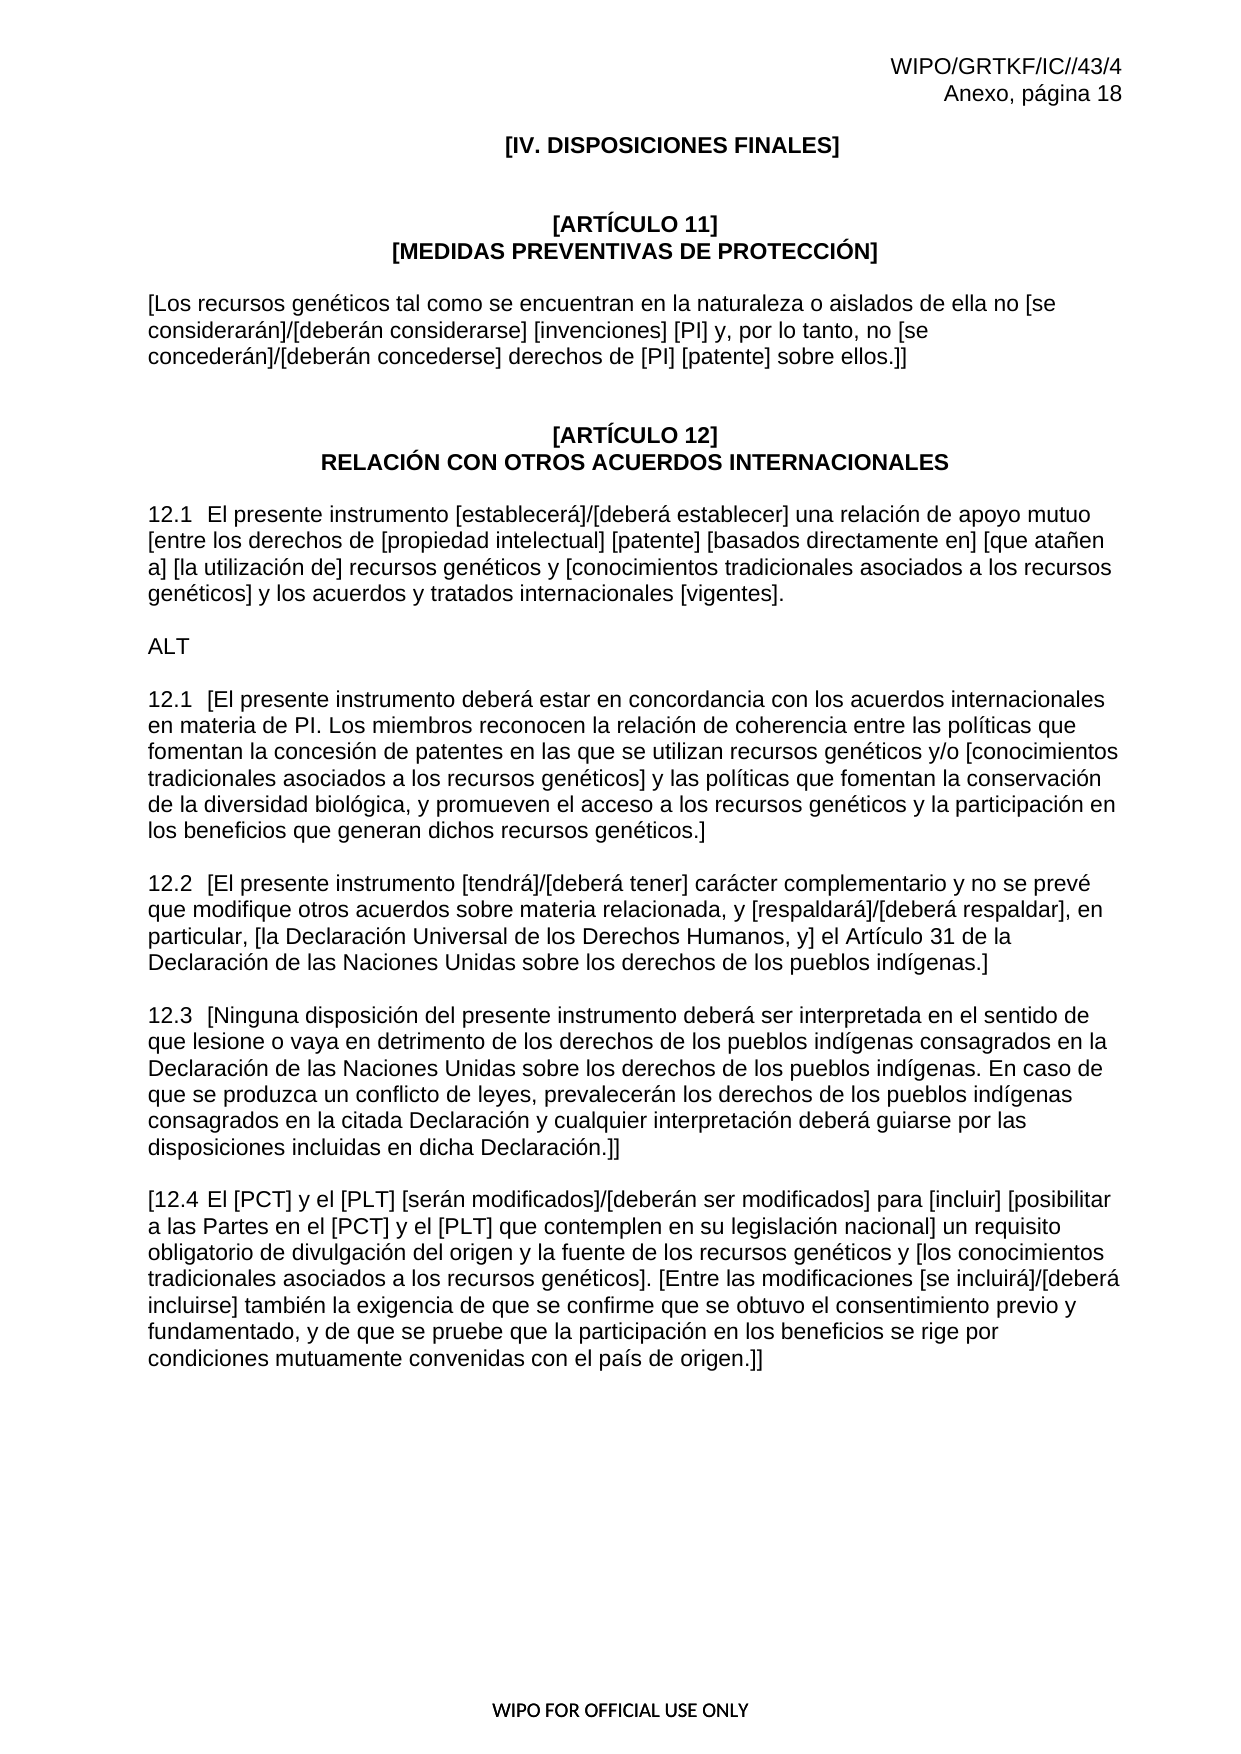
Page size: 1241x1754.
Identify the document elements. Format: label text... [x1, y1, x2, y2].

text RELACIÓN CON OTROS ACUERDOS INTERNACIONALES [148, 448, 1122, 475]
text [12.4 El [PCT] y el [PLT] [serán modificados]/[deberán ser modificados] para [incluir] [posibilitar a las Partes en el [PCT] y el [PLT] que contemplen en su legislación nacional] un requisito obligatorio de divulgación del origen y la fuente de los recursos genéticos y [los conocimientos tradicionales asociados a los recursos genéticos]. [Entre las modificaciones [se incluirá]/[deberá incluirse] también la exigencia de que se confirme que se obtuvo el consentimiento previo y fundamentado, y de que se pruebe que la participación en los beneficios se rige por condiciones mutuamente convenidas con el país de origen.]] [148, 1186, 1122, 1371]
text [ARTÍCULO 12] [148, 422, 1122, 448]
text ALT [148, 633, 1122, 659]
text [IV. DISPOSICIONES FINALES] [223, 132, 1122, 158]
text [MEDIDAS PREVENTIVAS DE PROTECCIÓN] [148, 238, 1122, 264]
text 12.1 El presente instrumento [establecerá]/[deberá establecer] una relación de apoyo mutuo [entre los derechos de [propiedad intelectual] [patente] [basados directamente en] [que atañen a] [la utilización de] recursos genéticos y [conocimientos tradicionales asociados a los recursos genéticos] y los acuerdos y tratados internacionales [vigentes]. [148, 501, 1122, 607]
text 12.2 [El presente instrumento [tendrá]/[deberá tener] carácter complementario y no se prevé que modifique otros acuerdos sobre materia relacionada, y [respaldará]/[deberá respaldar], en particular, [la Declaración Universal de los Derechos Humanos, y] el Artículo 31 de la Declaración de las Naciones Unidas sobre los derechos de los pueblos indígenas.] [148, 870, 1122, 976]
text 12.1 [El presente instrumento deberá estar en concordancia con los acuerdos internacionales en materia de PI. Los miembros reconocen la relación de coherencia entre las políticas que fomentan la concesión de patentes en las que se utilizan recursos genéticos y/o [conocimientos tradicionales asociados a los recursos genéticos] y las políticas que fomentan la conservación de la diversidad biológica, y promueven el acceso a los recursos genéticos y la participación en los beneficios que generan dichos recursos genéticos.] [148, 686, 1122, 844]
text [ARTÍCULO 11] [148, 211, 1122, 238]
text 12.3 [Ninguna disposición del presente instrumento deberá ser interpretada en el sentido de que lesione o vaya en detrimento de los derechos de los pueblos indígenas consagrados en la Declaración de las Naciones Unidas sobre los derechos de los pueblos indígenas. En caso de que se produzca un conflicto de leyes, prevalecerán los derechos de los pueblos indígenas consagrados en la citada Declaración y cualquier interpretación deberá guiarse por las disposiciones incluidas en dicha Declaración.]] [148, 1002, 1122, 1160]
text [Los recursos genéticos tal como se encuentran en la naturaleza o aislados de ella no [se considerarán]/[deberán considerarse] [invenciones] [PI] y, por lo tanto, no [se concederán]/[deberán concederse] derechos de [PI] [patente] sobre ellos.]] [148, 290, 1122, 369]
